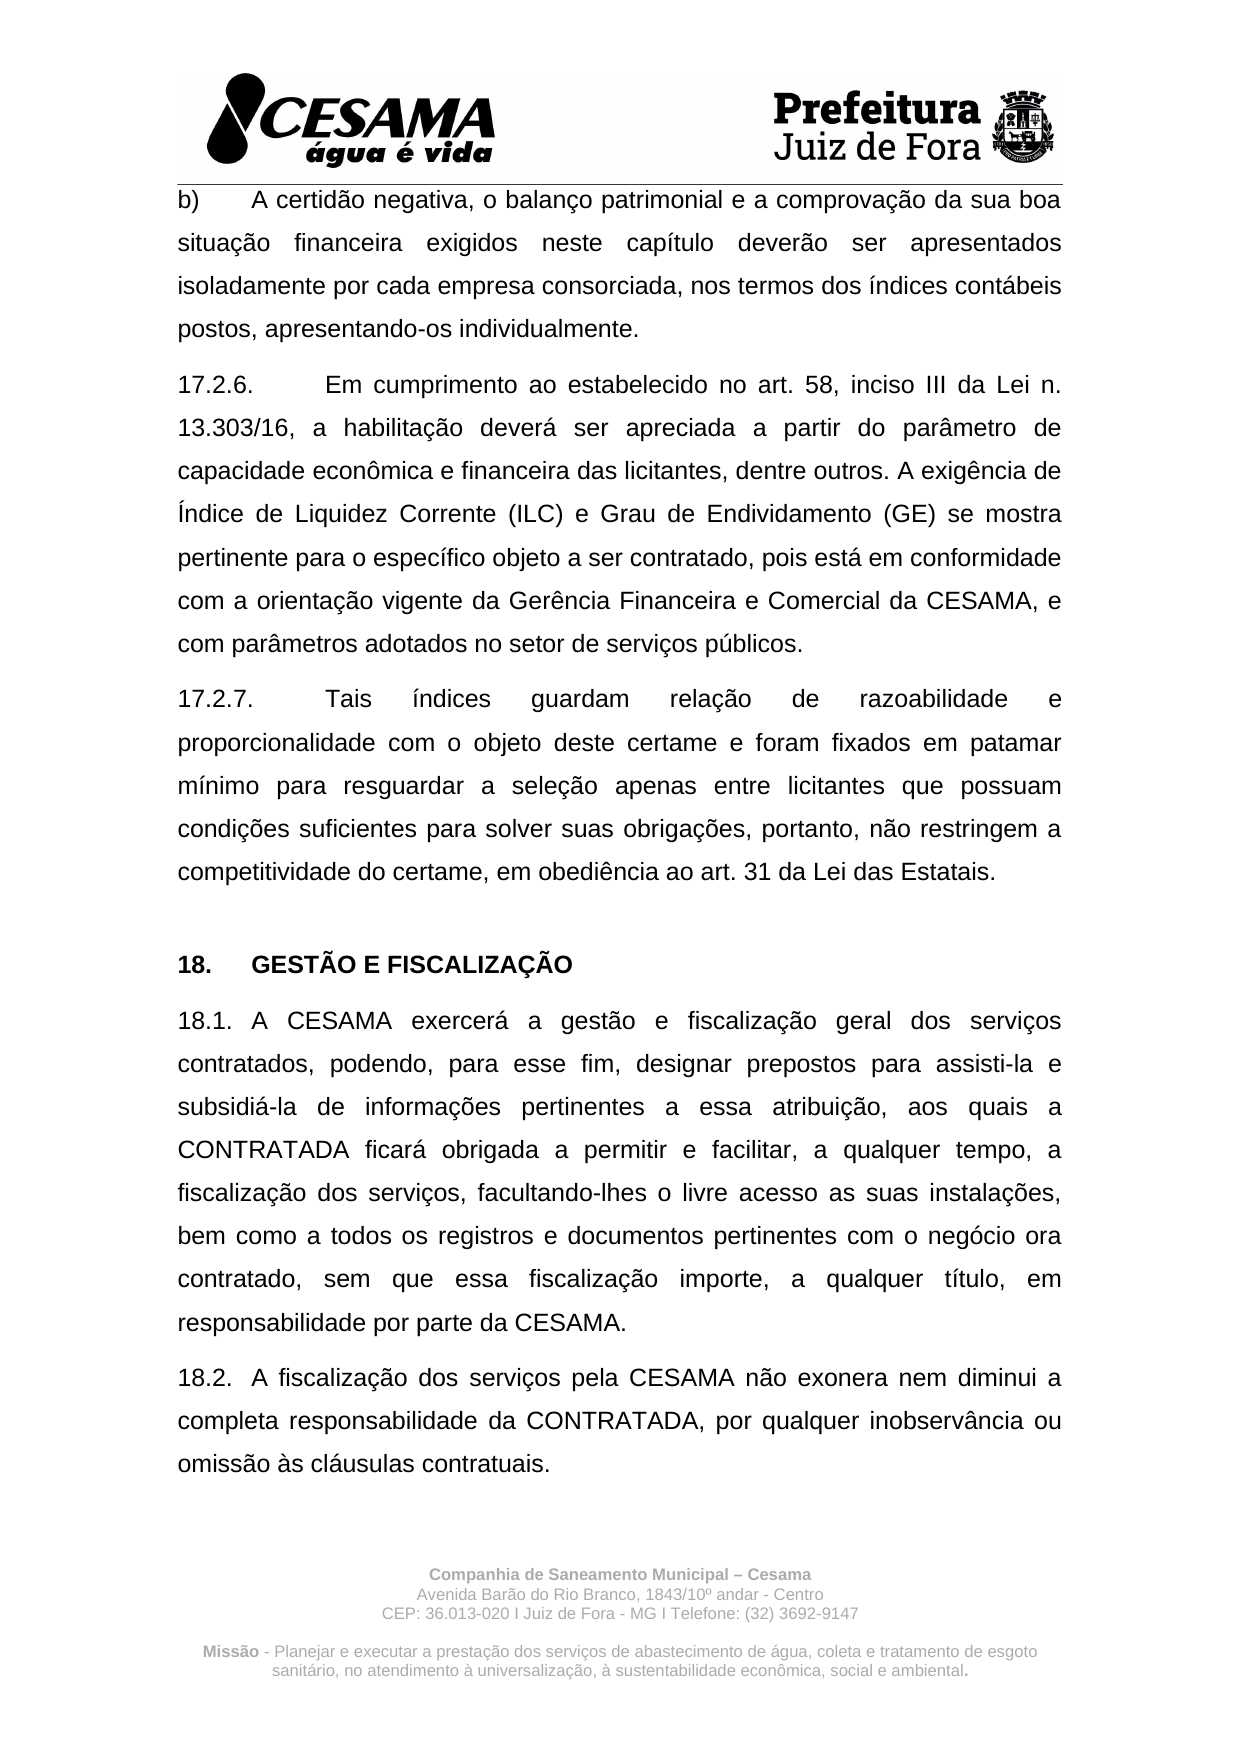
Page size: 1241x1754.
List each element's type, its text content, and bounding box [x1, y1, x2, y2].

subtitle A fiscalização dos serviços pela CESAMA não exonera nem diminui a completa responsabilidade da CONTRATADA, por qualquer inobservância ou omissão às cláusulas contratuais. [177, 1363, 1063, 1478]
picture [177, 73, 1063, 185]
subtitle Em cumprimento ao estabelecido no art. 58, inciso III da Lei n. 13.303/16, a habilitação deverá ser apreciada a partir do parâmetro de capacidade econômica e financeira das licitantes, dentre outros. A exigência de Índice de Liquidez Corrente (ILC) e Grau de Endividamento (GE) se mostra pertinente para o específico objeto a ser contratado, pois está em conformidade com a orientação vigente da Gerência Financeira e Comercial da CESAMA, e com parâmetros adotados no setor de serviços públicos. [177, 370, 1063, 657]
subtitle GESTÃO E FISCALIZAÇÃO [177, 950, 1063, 979]
subtitle A CESAMA exercerá a gestão e fiscalização geral dos serviços contratados, podendo, para esse fim, designar prepostos para assisti-la e subsidiá-la de informações pertinentes a essa atribuição, aos quais a CONTRATADA ficará obrigada a permitir e facilitar, a qualquer tempo, a fiscalização dos serviços, facultando-lhes o livre acesso as suas instalações, bem como a todos os registros e documentos pertinentes com o negócio ora contratado, sem que essa fiscalização importe, a qualquer título, em responsabilidade por parte da CESAMA. [177, 1006, 1063, 1336]
subtitle A certidão negativa, o balanço patrimonial e a comprovação da sua boa situação financeira exigidos neste capítulo deverão ser apresentados isoladamente por cada empresa consorciada, nos termos dos índices contábeis postos, apresentando-os individualmente. [177, 185, 1063, 343]
subtitle Tais índices guardam relação de razoabilidade e proporcionalidade com o objeto deste certame e foram fixados em patamar mínimo para resguardar a seleção apenas entre licitantes que possuam condições suficientes para solver suas obrigações, portanto, não restringem a competitividade do certame, em obediência ao art. 31 da Lei das Estatais. [177, 684, 1063, 886]
